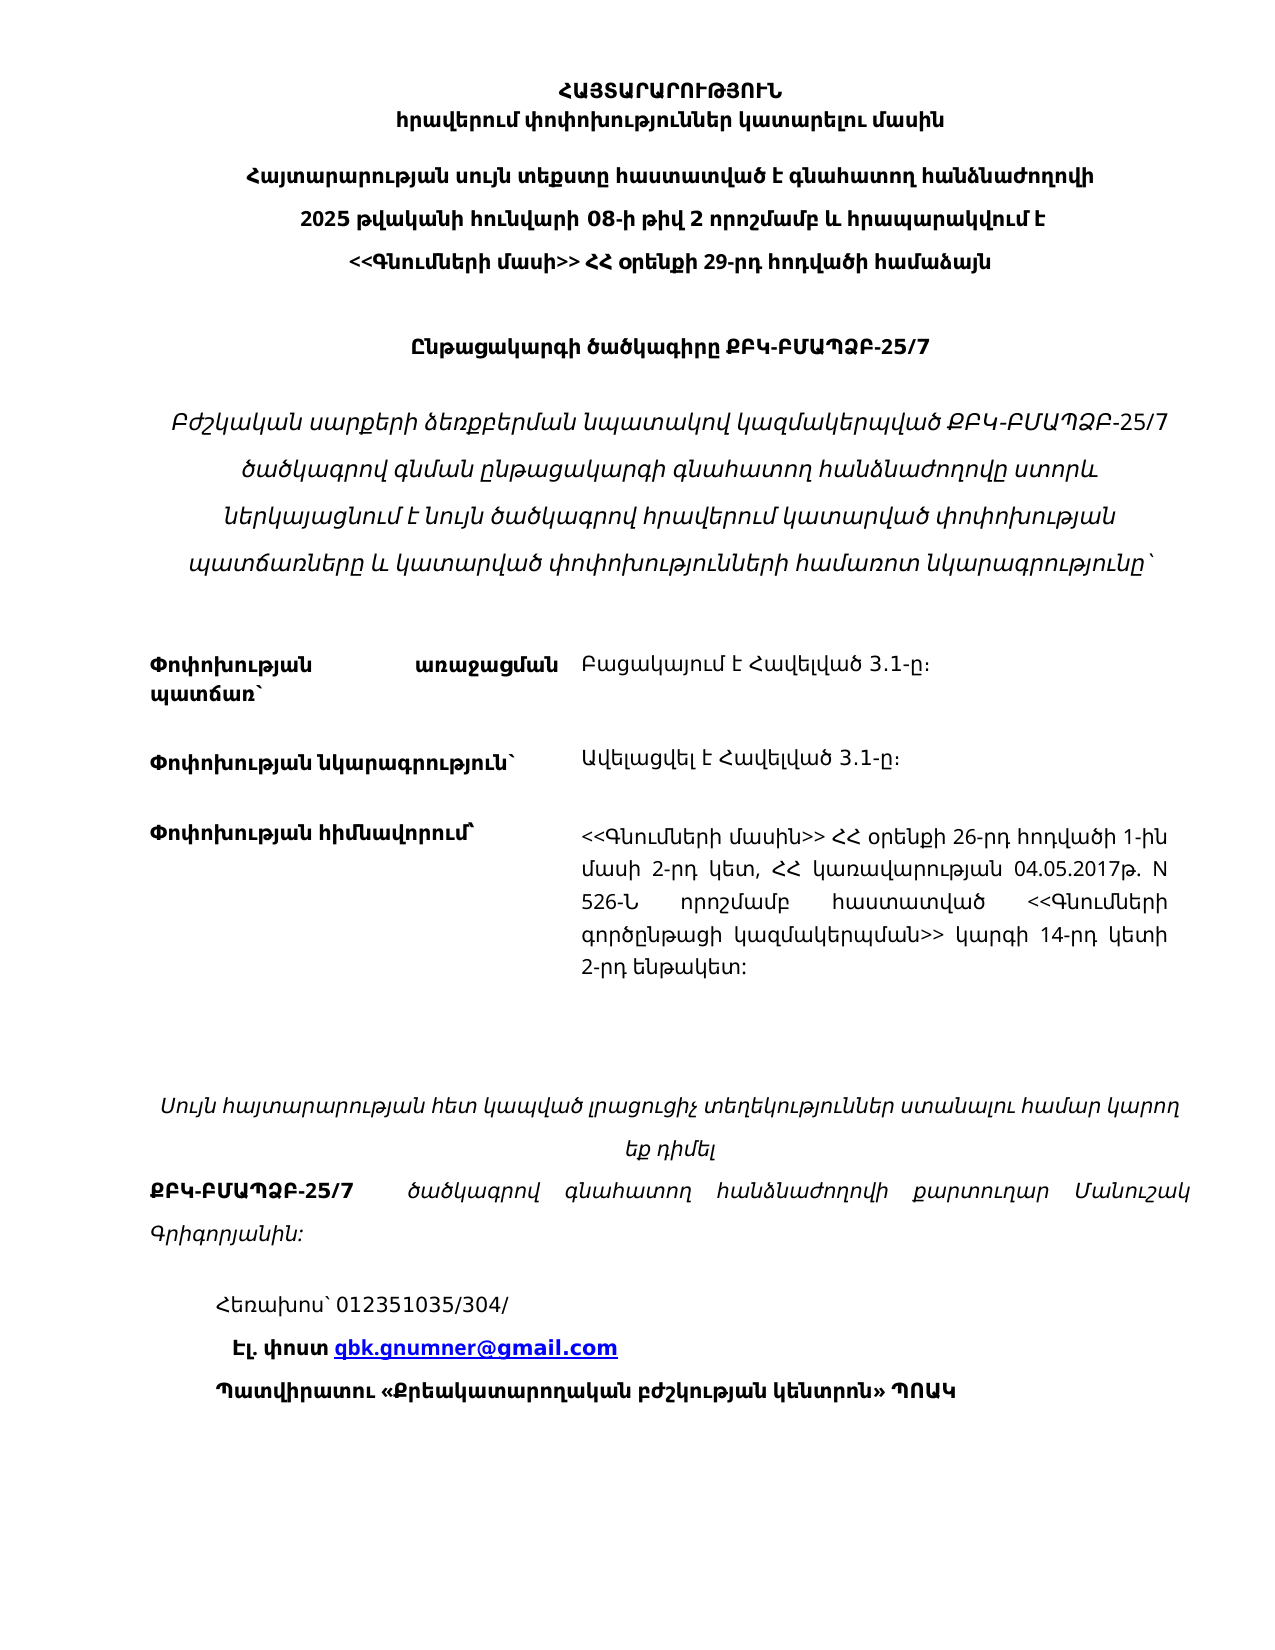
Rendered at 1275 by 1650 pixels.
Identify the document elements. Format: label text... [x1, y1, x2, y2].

table_cell Ավելացվել է Հավելված 3․1-ը։ [570, 720, 1179, 789]
text Հեռախոս` 012351035/304/ [150, 1291, 1191, 1319]
subtitle <<Գնումների մասի>> ՀՀ օրենքի 29-րդ հոդվածի համաձայն [150, 247, 1191, 275]
subtitle Ընթացակարգի ծածկագիրը ՔԲԿ-ԲՄԱՊՁԲ-25/7 [150, 332, 1191, 360]
table_header Բացակայում է Հավելված 3․1-ը։ [570, 651, 1179, 720]
text ՀԱՅՏԱՐԱՐՈՒԹՅՈՒՆ [150, 76, 1191, 105]
text հրավերում փոփոխություններ կատարելու մասին [150, 105, 1191, 133]
subtitle Հայտարարության սույն տեքստը հաստատված է գնահատող հանձնաժողովի [150, 162, 1191, 190]
subtitle Բժշկական սարքերի ձեռքբերման նպատակով կազմակերպված ՔԲԿ-ԲՄԱՊՁԲ-25/7 [150, 406, 1191, 437]
table_header Փոփոխության առաջացման պատճառ` [139, 651, 570, 720]
subtitle 2025 թվականի հունվարի 08-ի թիվ 2 որոշմամբ և հրապարակվում է [150, 204, 1191, 233]
table_cell <<Գնումների մասին>> ՀՀ օրենքի 26-րդ հոդվածի 1-ին մասի 2-րդ կետ, ՀՀ կառավարության 04.05.2017թ. N 526-Ն որոշմամբ հաստատված <<Գնումների գործընթացի կազմակերպման>> կարգի 14-րդ կետի 2-րդ ենթակետ: [570, 789, 1179, 1006]
subtitle Սույն հայտարարության հետ կապված լրացուցիչ տեղեկություններ ստանալու համար կարող եք դիմել [150, 1091, 1191, 1162]
table_cell Փոփոխության հիմնավորում՝ [139, 789, 570, 1006]
subtitle ծածկագրով գնման ընթացակարգի գնահատող հանձնաժողովը ստորև ներկայացնում է նույն ծածկագրով հրավերում կատարված փոփոխության պատճառները և կատարված փոփոխությունների համառոտ նկարագրությունը` [150, 453, 1191, 578]
text Պատվիրատու «Քրեակատարողական բժշկության կենտրոն» ՊՈԱԿ [150, 1376, 1191, 1404]
subtitle ՔԲԿ-ԲՄԱՊՁԲ-25/7 ծածկագրով գնահատող հանձնաժողովի քարտուղար Մանուշակ Գրիգորյանին: [150, 1177, 1191, 1248]
text Էլ. փոստ qbk.gnumner@gmail.com [150, 1333, 1191, 1362]
table_cell Փոփոխության նկարագրություն` [139, 720, 570, 789]
